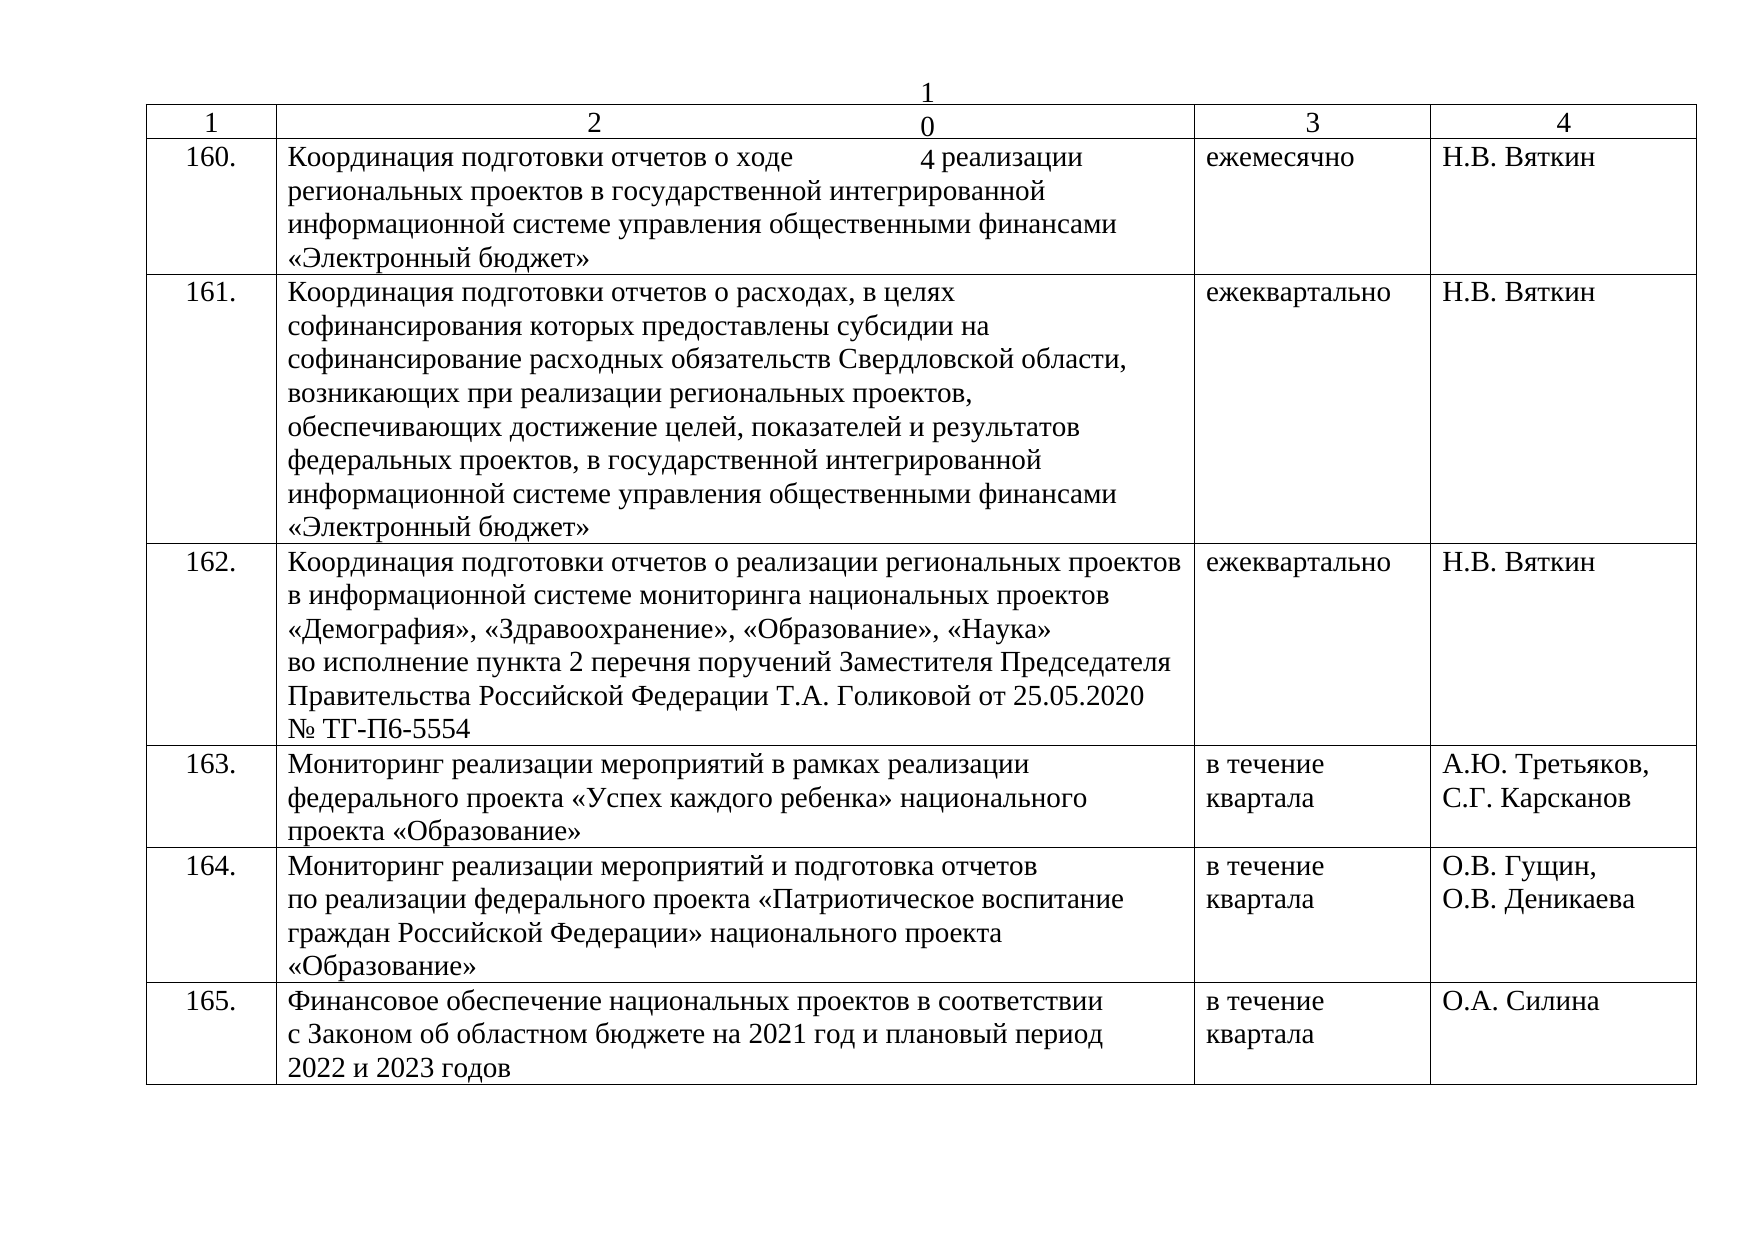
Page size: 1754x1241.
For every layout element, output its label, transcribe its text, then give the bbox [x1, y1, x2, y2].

table_header 3 [1195, 105, 1430, 138]
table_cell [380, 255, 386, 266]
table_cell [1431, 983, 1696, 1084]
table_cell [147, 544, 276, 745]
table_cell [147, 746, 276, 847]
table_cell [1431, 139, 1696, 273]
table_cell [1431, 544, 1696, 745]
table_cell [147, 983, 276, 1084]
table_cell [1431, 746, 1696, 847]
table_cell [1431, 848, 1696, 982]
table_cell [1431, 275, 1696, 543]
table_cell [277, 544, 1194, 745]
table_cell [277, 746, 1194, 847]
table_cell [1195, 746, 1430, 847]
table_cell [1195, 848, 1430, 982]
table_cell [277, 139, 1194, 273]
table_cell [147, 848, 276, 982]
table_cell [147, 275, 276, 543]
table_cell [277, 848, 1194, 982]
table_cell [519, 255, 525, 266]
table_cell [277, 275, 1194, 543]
table_header 1 [147, 105, 276, 138]
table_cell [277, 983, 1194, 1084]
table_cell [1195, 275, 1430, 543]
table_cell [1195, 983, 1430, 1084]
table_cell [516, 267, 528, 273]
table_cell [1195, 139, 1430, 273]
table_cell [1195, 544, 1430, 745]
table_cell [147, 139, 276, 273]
table_header 2 [277, 105, 1194, 138]
table_header 4 [1431, 105, 1696, 138]
